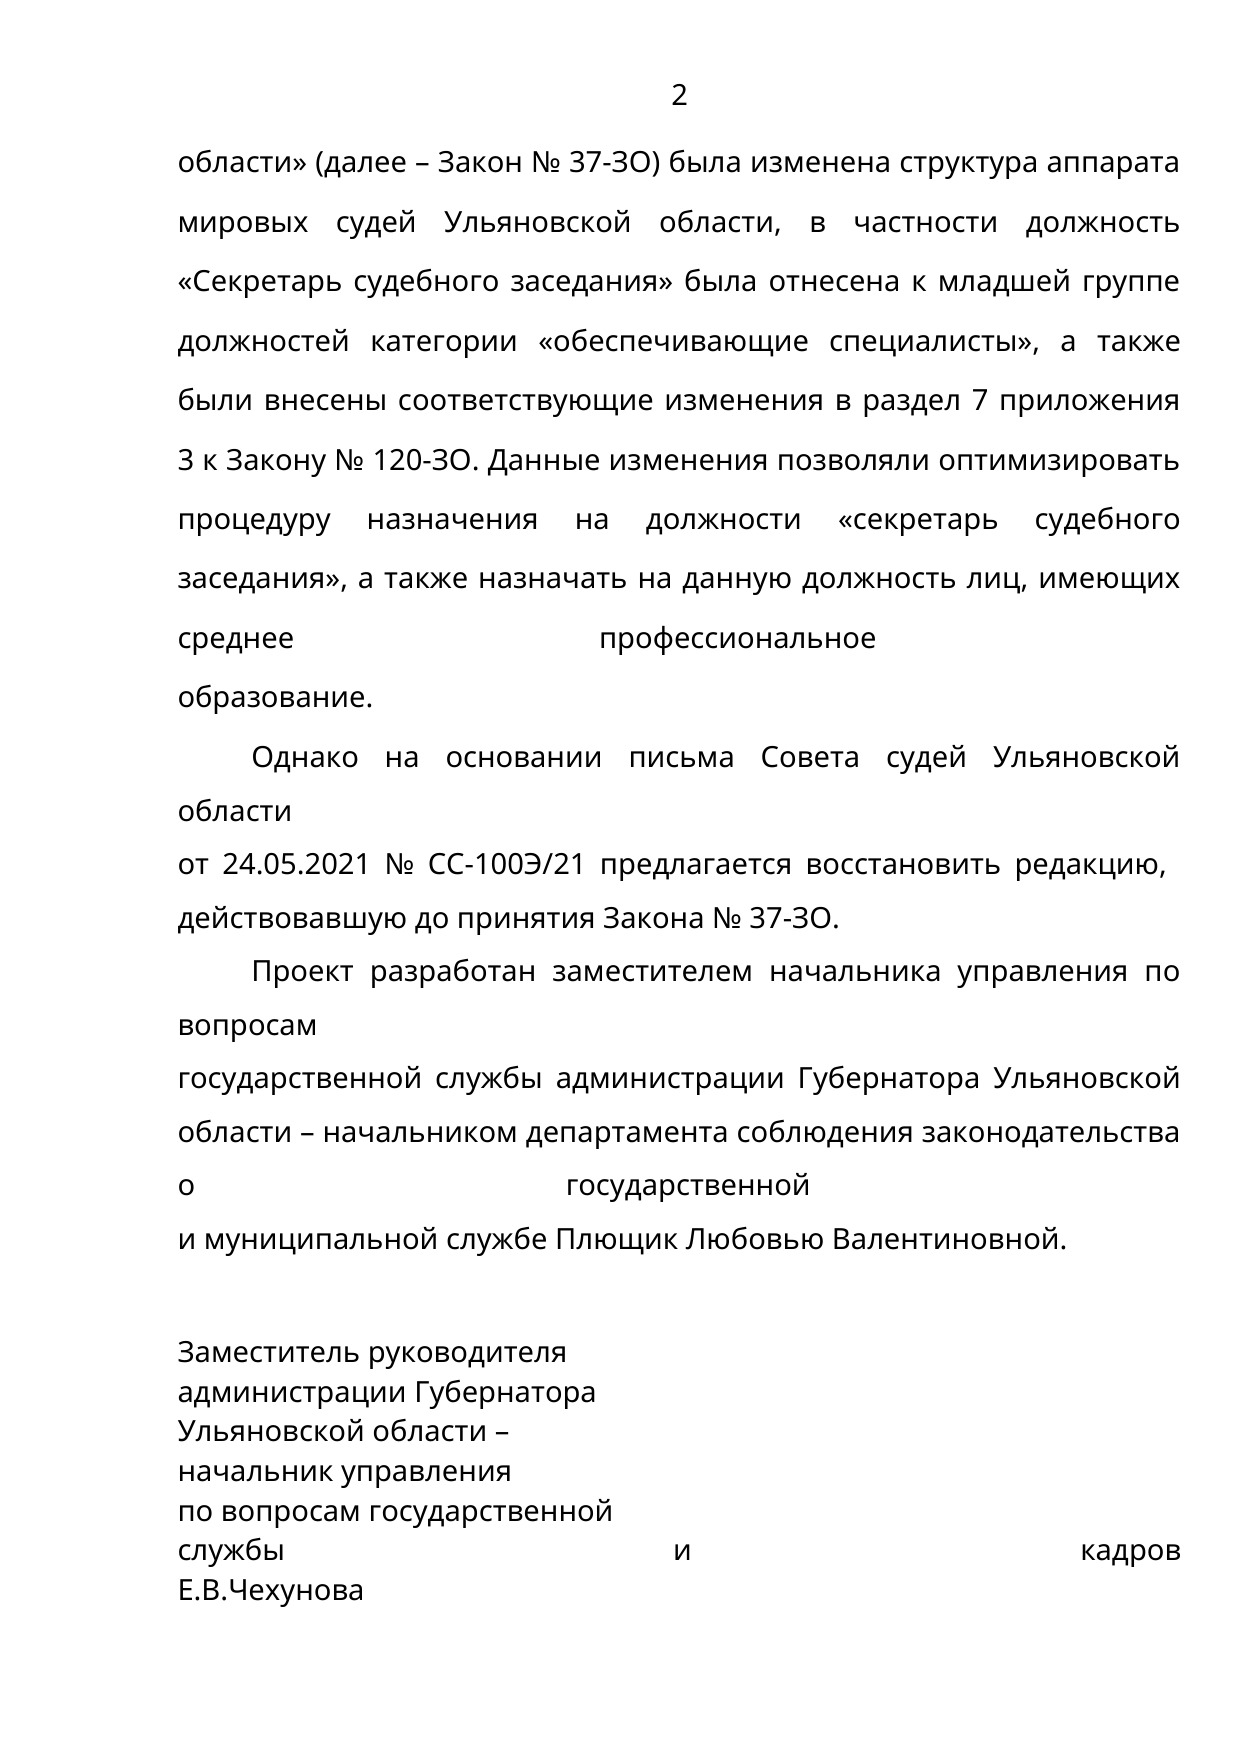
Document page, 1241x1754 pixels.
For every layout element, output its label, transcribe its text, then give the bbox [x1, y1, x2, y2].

text по вопросам государственной [177, 1490, 1181, 1529]
text Проект разработан заместителем начальника управления по вопросам государственной службы администрации Губернатора Ульяновской области – начальником департамента соблюдения законодательства о государственной и муниципальной службе Плющик Любовью Валентиновной. [177, 950, 1181, 1258]
text начальник управления [177, 1450, 1181, 1490]
text службы и кадров Е.В.Чехунова [177, 1529, 1181, 1609]
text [177, 141, 1181, 716]
text Заместитель руководителя [177, 1331, 1181, 1371]
text Однако на основании письма Совета судей Ульяновской области от 24.05.2021 № СС-100Э/21 предлагается восстановить редакцию, действовавшую до принятия Закона № 37-ЗО. [177, 736, 1181, 937]
text Ульяновской области – [177, 1411, 1181, 1450]
text администрации Губернатора [177, 1371, 1181, 1411]
